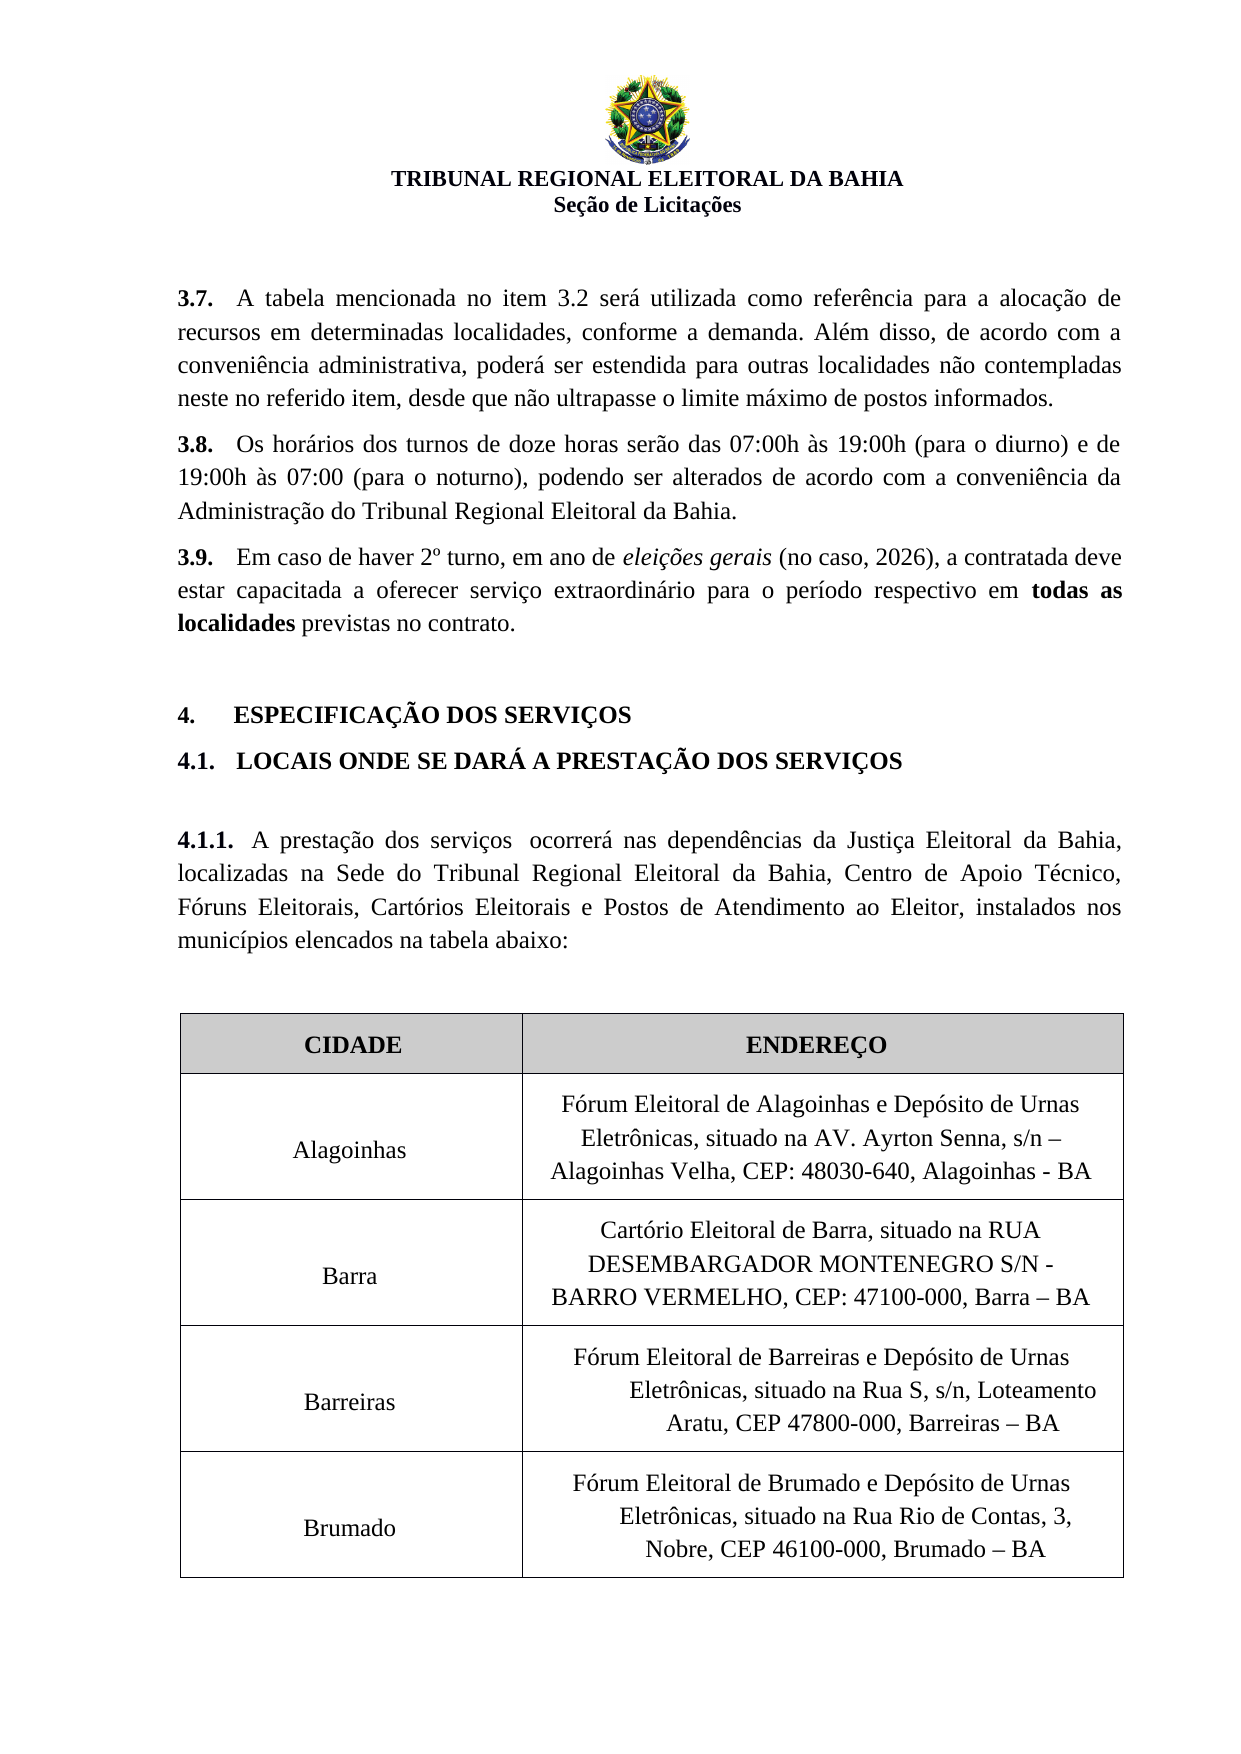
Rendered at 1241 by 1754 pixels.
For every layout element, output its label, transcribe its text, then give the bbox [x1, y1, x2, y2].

table_cell Barra [181, 1200, 522, 1325]
list A prestação dos serviços ocorrerá nas dependências da Justiça Eleitoral da Bahia, localizadas na Sede do Tribunal Regional Eleitoral da Bahia, Centro de Apoio Técnico, Fóruns Eleitorais, Cartórios Eleitorais e Postos de Atendimento ao Eleitor, instalados nos municípios elencados na tabela abaixo: [177, 822, 1122, 955]
table_cell Cartório Eleitoral de Barra, situado na RUA DESEMBARGADOR MONTENEGRO S/N - BARRO VERMELHO, CEP: 47100-000, Barra – BA [523, 1200, 1123, 1325]
table_cell Fórum Eleitoral de Alagoinhas e Depósito de Urnas Eletrônicas, situado na AV. Ayrton Senna, s/n – Alagoinhas Velha, CEP: 48030-640, Alagoinhas - BA [523, 1074, 1123, 1199]
list LOCAIS ONDE SE DARÁ A PRESTAÇÃO DOS SERVIÇOS [177, 742, 1122, 776]
list Em caso de haver 2º turno, em ano de eleições gerais (no caso, 2026), a contratada deve estar capacitada a oferecer serviço extraordinário para o período respectivo em todas as localidades previstas no contrato. [177, 538, 1122, 638]
table_header CIDADE [181, 1014, 522, 1073]
list ESPECIFICAÇÃO DOS SERVIÇOS [177, 697, 1122, 730]
list Os horários dos turnos de doze horas serão das 07:00h às 19:00h (para o diurno) e de 19:00h às 07:00 (para o noturno), podendo ser alterados de acordo com a conveniência da Administração do Tribunal Regional Eleitoral da Bahia. [177, 426, 1122, 526]
table_cell Brumado [181, 1452, 522, 1577]
table_cell Fórum Eleitoral de Brumado e Depósito de Urnas Eletrônicas, situado na Rua Rio de Contas, 3, Nobre, CEP 46100-000, Brumado – BA [523, 1452, 1123, 1577]
list A tabela mencionada no item 3.2 será utilizada como referência para a alocação de recursos em determinadas localidades, conforme a demanda. Além disso, de acordo com a conveniência administrativa, poderá ser estendida para outras localidades não contempladas neste no referido item, desde que não ultrapasse o limite máximo de postos informados. [177, 280, 1122, 413]
table_cell Fórum Eleitoral de Barreiras e Depósito de Urnas Eletrônicas, situado na Rua S, s/n, Loteamento Aratu, CEP 47800-000, Barreiras – BA [523, 1326, 1123, 1451]
table_cell Alagoinhas [181, 1074, 522, 1199]
table_cell Barreiras [181, 1326, 522, 1451]
table_header ENDEREÇO [523, 1014, 1123, 1073]
